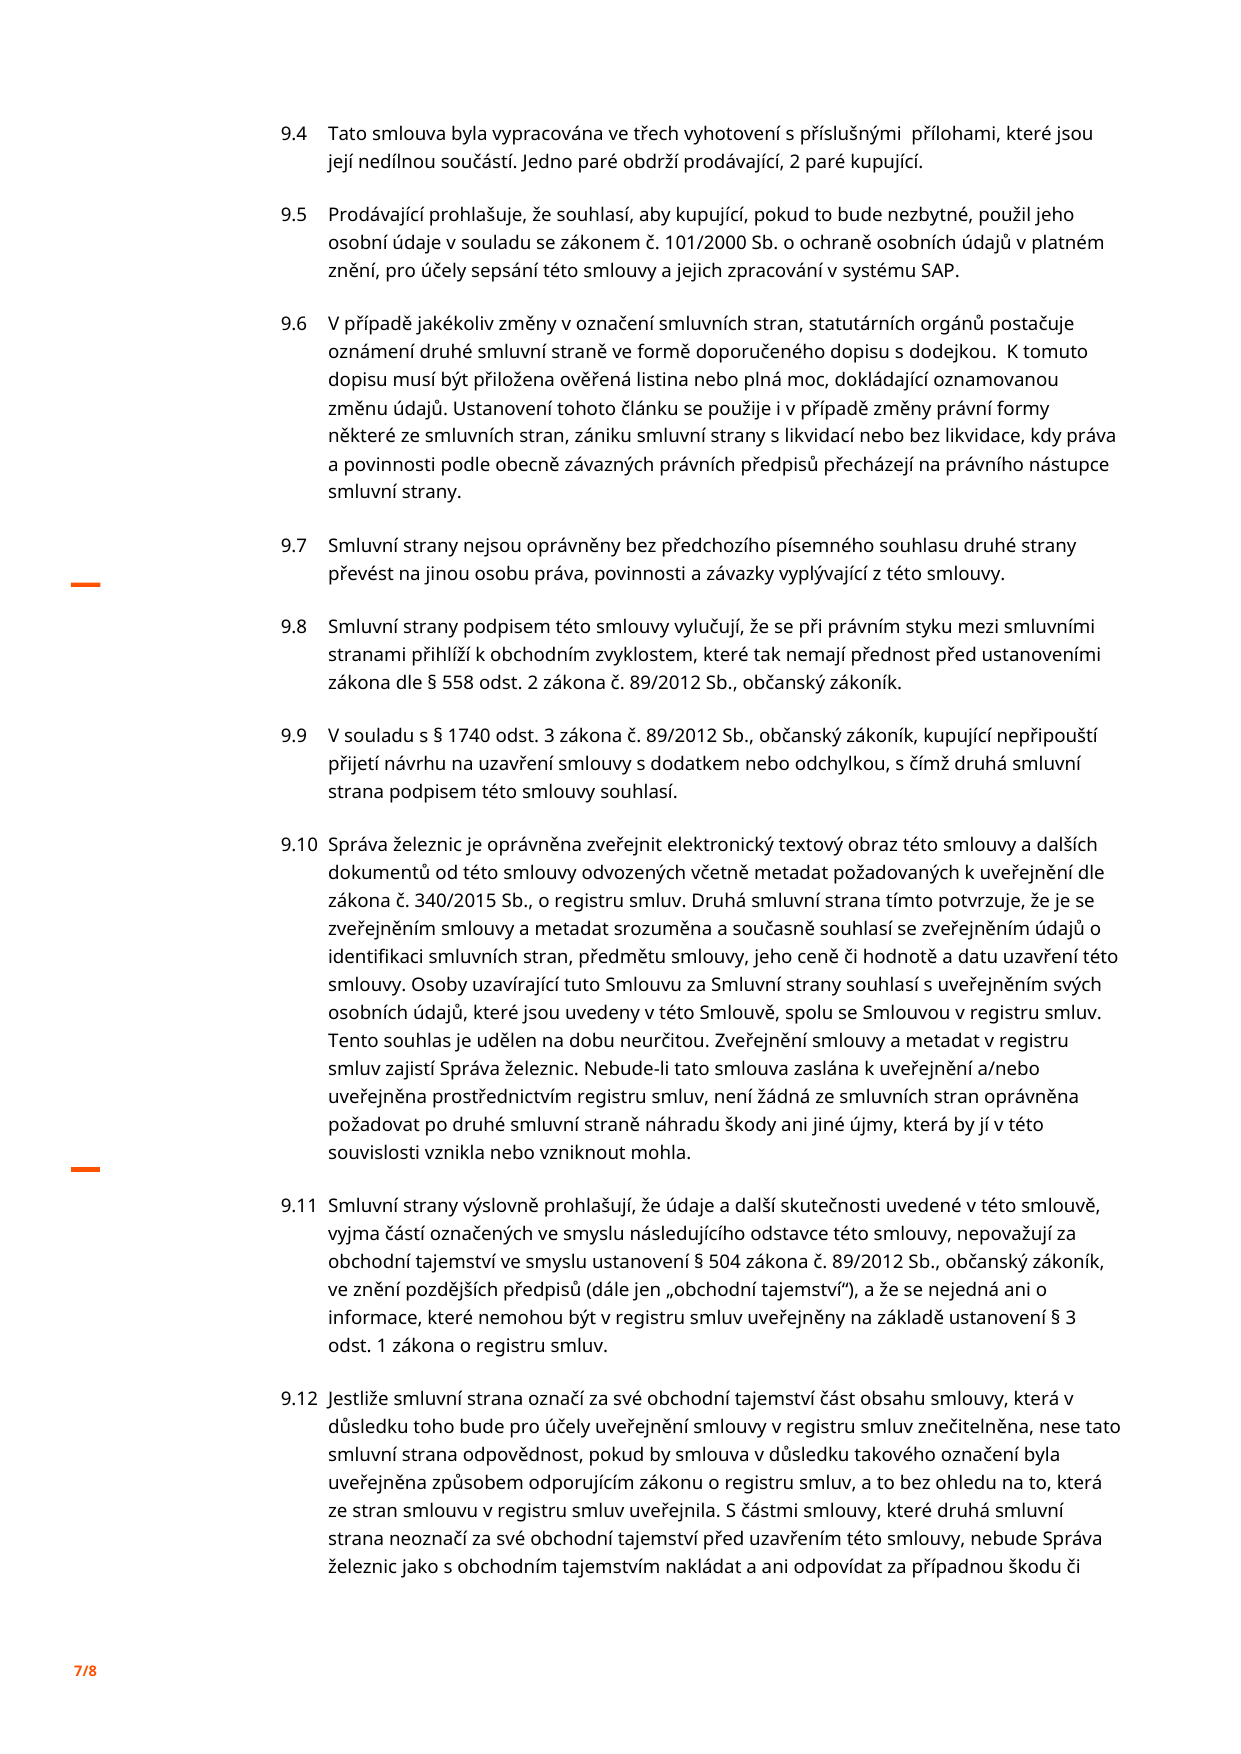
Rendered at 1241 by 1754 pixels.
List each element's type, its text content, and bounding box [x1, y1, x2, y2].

list Smluvní strany nejsou oprávněny bez předchozího písemného souhlasu druhé strany převést na jinou osobu práva, povinnosti a závazky vyplývající z této smlouvy. [281, 532, 1122, 585]
list Správa železnic je oprávněna zveřejnit elektronický textový obraz této smlouvy a dalších dokumentů od této smlouvy odvozených včetně metadat požadovaných k uveřejnění dle zákona č. 340/2015 Sb., o registru smluv. Druhá smluvní strana tímto potvrzuje, že je se zveřejněním smlouvy a metadat srozuměna a současně souhlasí se zveřejněním údajů o identifikaci smluvních stran, předmětu smlouvy, jeho ceně či hodnotě a datu uzavření této smlouvy. Osoby uzavírající tuto Smlouvu za Smluvní strany souhlasí s uveřejněním svých osobních údajů, které jsou uvedeny v této Smlouvě, spolu se Smlouvou v registru smluv. Tento souhlas je udělen na dobu neurčitou. Zveřejnění smlouvy a metadat v registru smluv zajistí Správa železnic. Nebude-li tato smlouva zaslána k uveřejnění a/nebo uveřejněna prostřednictvím registru smluv, není žádná ze smluvních stran oprávněna požadovat po druhé smluvní straně náhradu škody ani jiné újmy, která by jí v této souvislosti vznikla nebo vzniknout mohla. [281, 831, 1122, 1165]
list V souladu s § 1740 odst. 3 zákona č. 89/2012 Sb., občanský zákoník, kupující nepřipouští přijetí návrhu na uzavření smlouvy s dodatkem nebo odchylkou, s čímž druhá smluvní strana podpisem této smlouvy souhlasí. [281, 722, 1122, 803]
list V případě jakékoliv změny v označení smluvních stran, statutárních orgánů postačuje oznámení druhé smluvní straně ve formě doporučeného dopisu s dodejkou. K tomuto dopisu musí být přiložena ověřená listina nebo plná moc, dokládající oznamovanou změnu údajů. Ustanovení tohoto článku se použije i v případě změny právní formy některé ze smluvních stran, zániku smluvní strany s likvidací nebo bez likvidace, kdy práva a povinnosti podle obecně závazných právních předpisů přecházejí na právního nástupce smluvní strany. [281, 311, 1122, 504]
list Smluvní strany výslovně prohlašují, že údaje a další skutečnosti uvedené v této smlouvě, vyjma částí označených ve smyslu následujícího odstavce této smlouvy, nepovažují za obchodní tajemství ve smyslu ustanovení § 504 zákona č. 89/2012 Sb., občanský zákoník, ve znění pozdějších předpisů (dále jen „obchodní tajemství“), a že se nejedná ani o informace, které nemohou být v registru smluv uveřejněny na základě ustanovení § 3 odst. 1 zákona o registru smluv. [281, 1192, 1122, 1358]
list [281, 1385, 1122, 1579]
list Smluvní strany podpisem této smlouvy vylučují, že se při právním styku mezi smluvními stranami přihlíží k obchodním zvyklostem, které tak nemají přednost před ustanoveními zákona dle § 558 odst. 2 zákona č. 89/2012 Sb., občanský zákoník. [281, 613, 1122, 694]
list Prodávající prohlašuje, že souhlasí, aby kupující, pokud to bude nezbytné, použil jeho osobní údaje v souladu se zákonem č. 101/2000 Sb. o ochraně osobních údajů v platném znění, pro účely sepsání této smlouvy a jejich zpracování v systému SAP. [281, 202, 1122, 283]
list Tato smlouva byla vypracována ve třech vyhotovení s příslušnými přílohami, které jsou její nedílnou součástí. Jedno paré obdrží prodávající, 2 paré kupující. [281, 121, 1122, 174]
